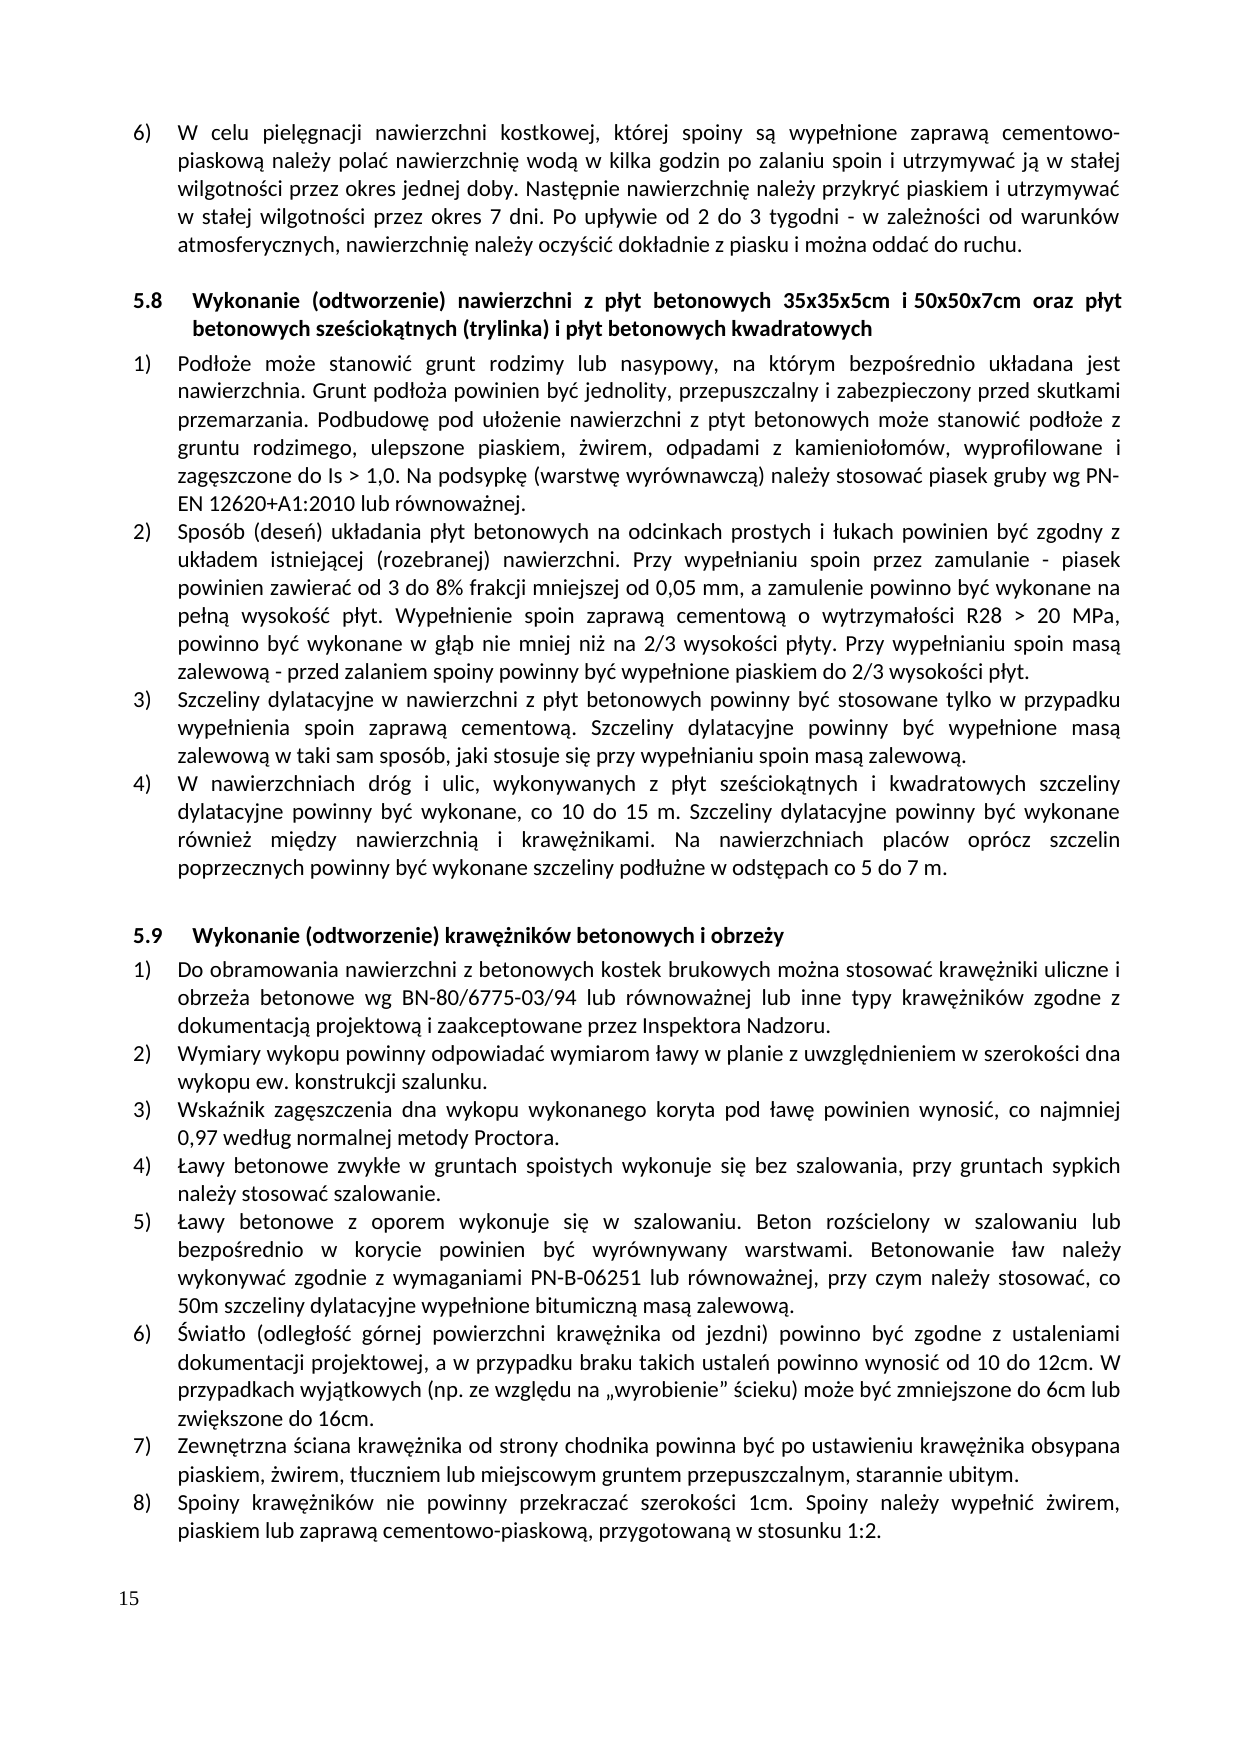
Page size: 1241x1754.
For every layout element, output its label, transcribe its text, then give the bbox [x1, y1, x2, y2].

list Podłoże może stanowić grunt rodzimy lub nasypowy, na którym bezpośrednio układana jest nawierzchnia. Grunt podłoża powinien być jednolity, przepuszczalny i zabezpieczony przed skutkami przemarzania. Podbudowę pod ułożenie nawierzchni z ptyt betonowych może stanowić podłoże z gruntu rodzimego, ulepszone piaskiem, żwirem, odpadami z kamieniołomów, wyprofilowane i zagęszczone do Is > 1,0. Na podsypkę (warstwę wyrównawczą) należy stosować piasek gruby wg PN-EN 12620+A1:2010 lub równoważnej. [133, 349, 1122, 517]
list Wskaźnik zagęszczenia dna wykopu wykonanego koryta pod ławę powinien wynosić, co najmniej 0,97 według normalnej metody Proctora. [133, 1095, 1122, 1151]
list Sposób (deseń) układania płyt betonowych na odcinkach prostych i łukach powinien być zgodny z układem istniejącej (rozebranej) nawierzchni. Przy wypełnianiu spoin przez zamulanie - piasek powinien zawierać od 3 do 8% frakcji mniejszej od 0,05 mm, a zamulenie powinno być wykonane na pełną wysokość płyt. Wypełnienie spoin zaprawą cementową o wytrzymałości R28 > 20 MPa, powinno być wykonane w głąb nie mniej niż na 2/3 wysokości płyty. Przy wypełnianiu spoin masą zalewową - przed zalaniem spoiny powinny być wypełnione piaskiem do 2/3 wysokości płyt. [133, 517, 1122, 685]
list Ławy betonowe zwykłe w gruntach spoistych wykonuje się bez szalowania, przy gruntach sypkich należy stosować szalowanie. [133, 1151, 1122, 1207]
list W celu pielęgnacji nawierzchni kostkowej, której spoiny są wypełnione zaprawą cementowo-piaskową należy polać nawierzchnię wodą w kilka godzin po zalaniu spoin i utrzymywać ją w stałej wilgotności przez okres jednej doby. Następnie nawierzchnię należy przykryć piaskiem i utrzymywać w stałej wilgotności przez okres 7 dni. Po upływie od 2 do 3 tygodni - w zależności od warunków atmosferycznych, nawierzchnię należy oczyścić dokładnie z piasku i można oddać do ruchu. [133, 118, 1122, 258]
list W nawierzchniach dróg i ulic, wykonywanych z płyt sześciokątnych i kwadratowych szczeliny dylatacyjne powinny być wykonane, co 10 do 15 m. Szczeliny dylatacyjne powinny być wykonane również między nawierzchnią i krawężnikami. Na nawierzchniach placów oprócz szczelin poprzecznych powinny być wykonane szczeliny podłużne w odstępach co 5 do 7 m. [133, 769, 1122, 881]
list Wykonanie (odtworzenie) nawierzchni z płyt betonowych 35x35x5cm i 50x50x7cm oraz płyt betonowych sześciokątnych (trylinka) i płyt betonowych kwadratowych [133, 286, 1122, 342]
list Światło (odległość górnej powierzchni krawężnika od jezdni) powinno być zgodne z ustaleniami dokumentacji projektowej, a w przypadku braku takich ustaleń powinno wynosić od 10 do 12cm. W przypadkach wyjątkowych (np. ze względu na „wyrobienie” ścieku) może być zmniejszone do 6cm lub zwiększone do 16cm. [133, 1319, 1122, 1432]
list Wykonanie (odtworzenie) krawężników betonowych i obrzeży [133, 921, 1122, 949]
list Spoiny krawężników nie powinny przekraczać szerokości 1cm. Spoiny należy wypełnić żwirem, piaskiem lub zaprawą cementowo-piaskową, przygotowaną w stosunku 1:2. [133, 1488, 1122, 1544]
list Szczeliny dylatacyjne w nawierzchni z płyt betonowych powinny być stosowane tylko w przypadku wypełnienia spoin zaprawą cementową. Szczeliny dylatacyjne powinny być wypełnione masą zalewową w taki sam sposób, jaki stosuje się przy wypełnianiu spoin masą zalewową. [133, 685, 1122, 769]
list Do obramowania nawierzchni z betonowych kostek brukowych można stosować krawężniki uliczne i obrzeża betonowe wg BN-80/6775-03/94 lub równoważnej lub inne typy krawężników zgodne z dokumentacją projektową i zaakceptowane przez Inspektora Nadzoru. [133, 955, 1122, 1039]
list Wymiary wykopu powinny odpowiadać wymiarom ławy w planie z uwzględnieniem w szerokości dna wykopu ew. konstrukcji szalunku. [133, 1039, 1122, 1095]
list Zewnętrzna ściana krawężnika od strony chodnika powinna być po ustawieniu krawężnika obsypana piaskiem, żwirem, tłuczniem lub miejscowym gruntem przepuszczalnym, starannie ubitym. [133, 1432, 1122, 1488]
list Ławy betonowe z oporem wykonuje się w szalowaniu. Beton rozścielony w szalowaniu lub bezpośrednio w korycie powinien być wyrównywany warstwami. Betonowanie ław należy wykonywać zgodnie z wymaganiami PN-B-06251 lub równoważnej, przy czym należy stosować, co 50m szczeliny dylatacyjne wypełnione bitumiczną masą zalewową. [133, 1207, 1122, 1319]
